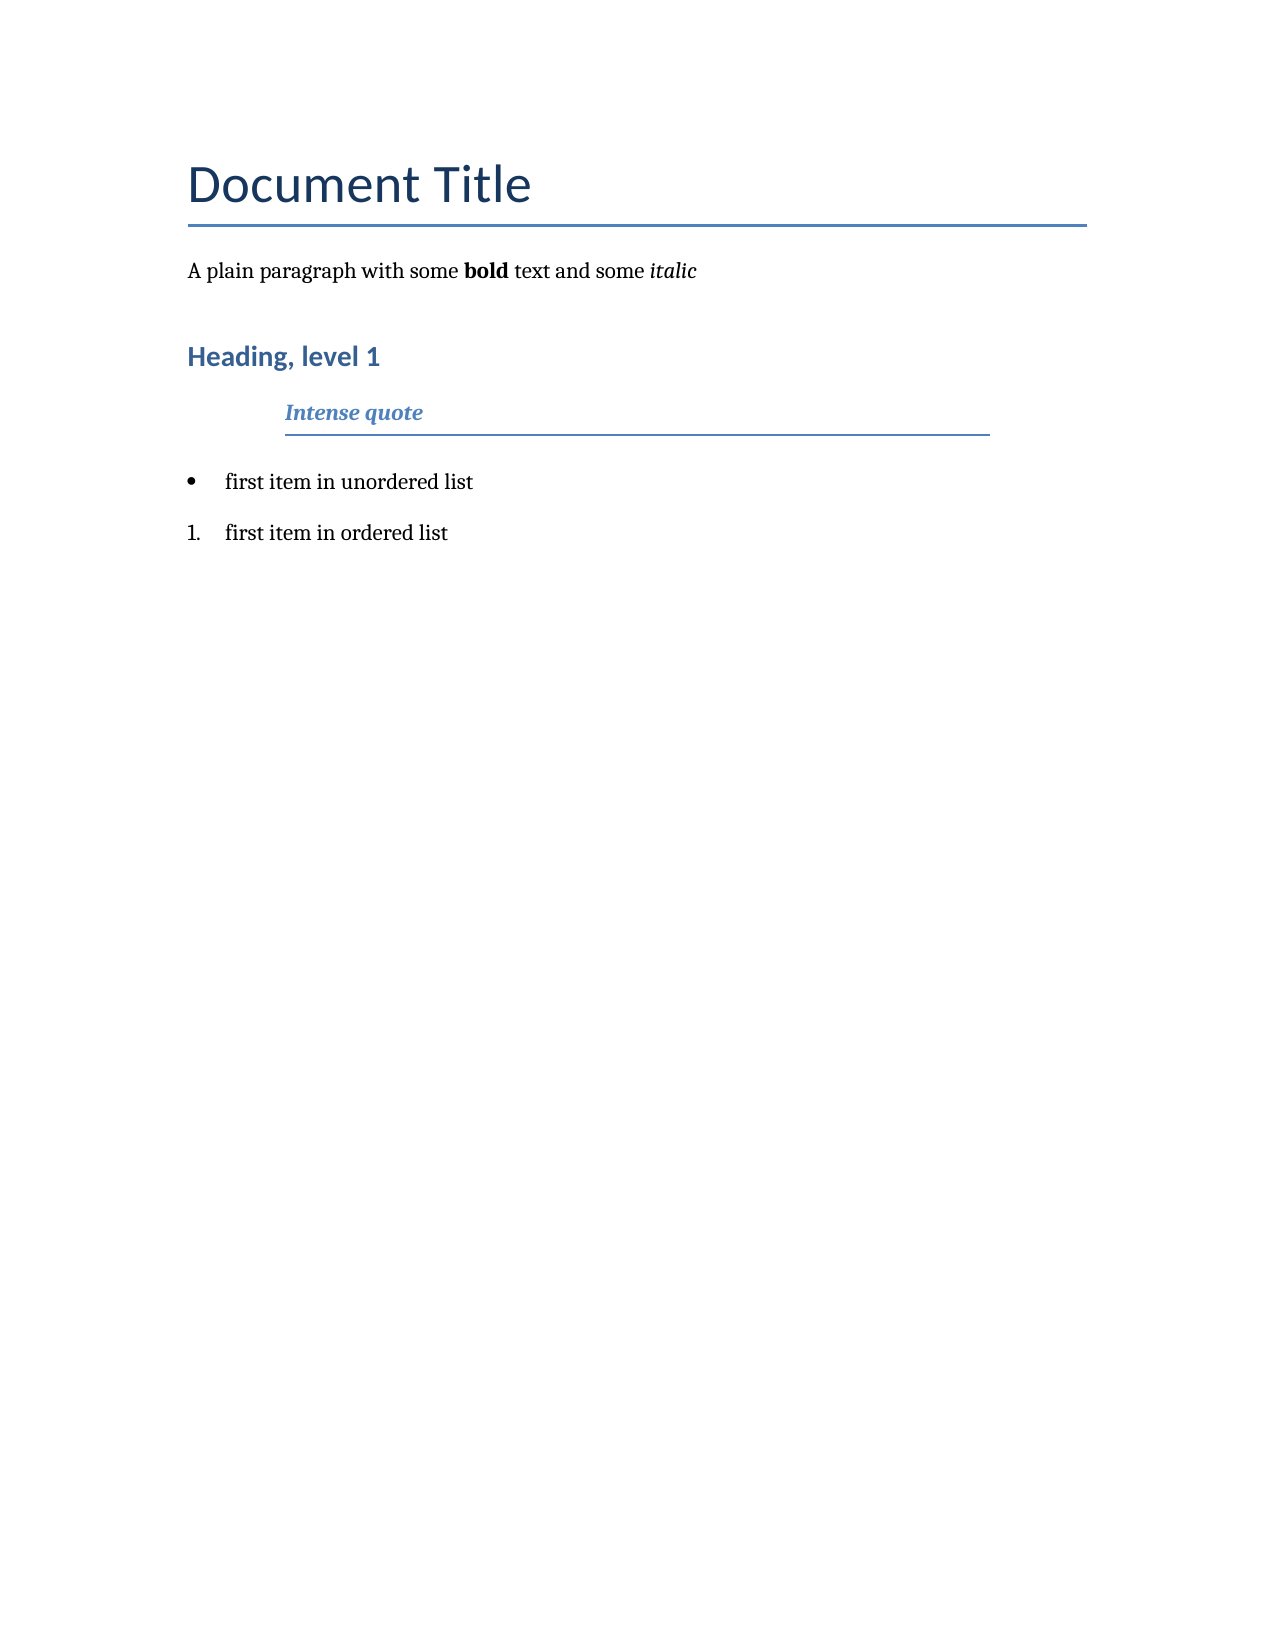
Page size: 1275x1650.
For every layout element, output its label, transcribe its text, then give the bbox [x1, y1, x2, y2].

list first item in unordered list [187, 468, 1087, 495]
subtitle Heading, level 1 [187, 338, 1087, 374]
list first item in ordered list [187, 519, 1087, 546]
text A plain paragraph with some bold text and some italic [187, 258, 1087, 284]
text Intense quote [285, 400, 990, 434]
title Document Title [187, 150, 1087, 227]
